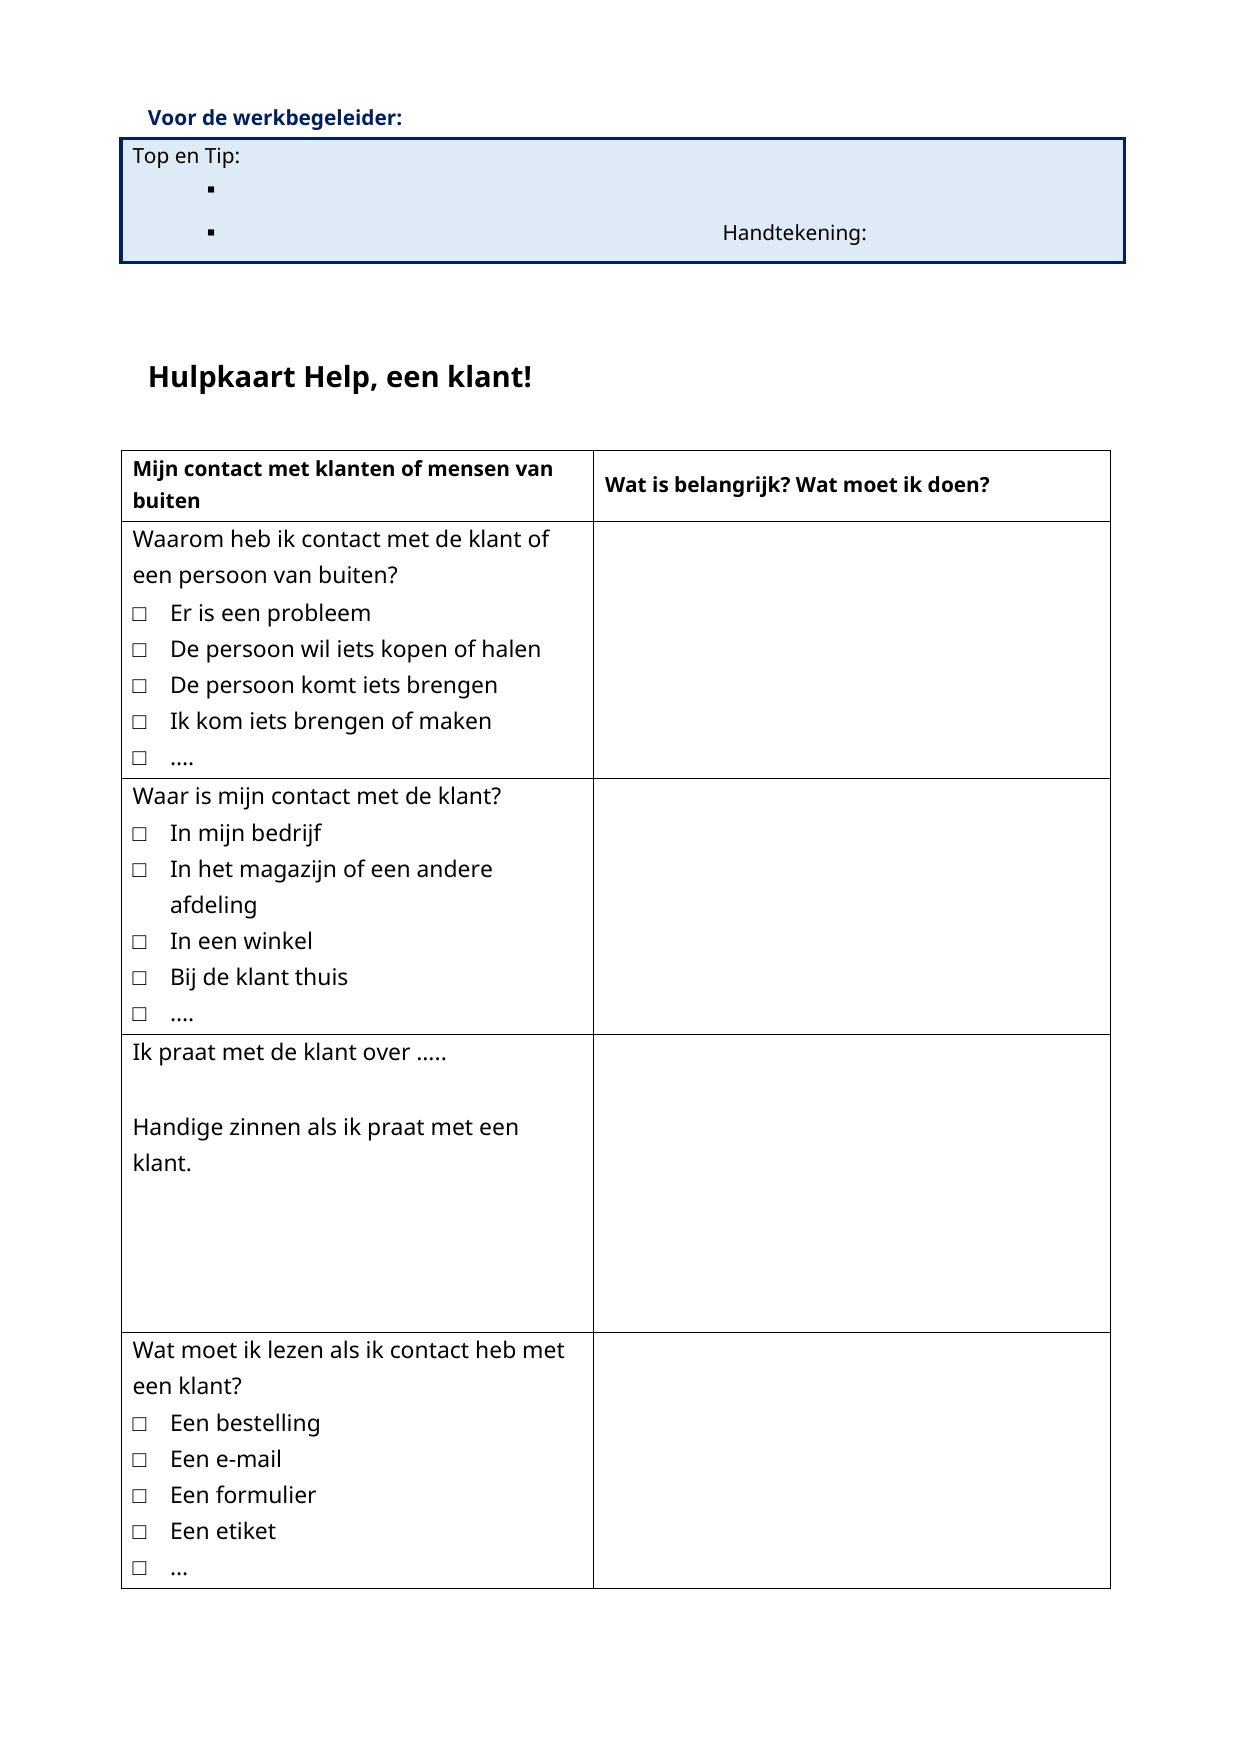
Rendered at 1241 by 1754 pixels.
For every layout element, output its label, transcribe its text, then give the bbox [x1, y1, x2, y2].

table_cell Ik praat met de klant over ….. Handige zinnen als ik praat met een klant. [122, 1035, 593, 1332]
table_cell Wat moet ik lezen als ik contact heb met een klant? Een bestelling Een e-mail Een formulier Een etiket … [122, 1333, 593, 1588]
table_header Top en Tip: Handtekening: [123, 140, 1123, 261]
table_cell Waarom heb ik contact met de klant of een persoon van buiten? Er is een probleem De persoon wil iets kopen of halen De persoon komt iets brengen Ik kom iets brengen of maken …. [122, 522, 593, 778]
table_cell [594, 522, 1110, 778]
text Hulpkaart Help, een klant! [148, 356, 1107, 396]
table_cell [594, 779, 1110, 1034]
table_header Wat is belangrijk? Wat moet ik doen? [594, 451, 1110, 521]
table_header Mijn contact met klanten of mensen van buiten [122, 451, 593, 521]
table_cell [594, 1333, 1110, 1588]
text Voor de werkbegeleider: [148, 103, 1107, 132]
table_cell [594, 1035, 1110, 1332]
table_cell Waar is mijn contact met de klant? In mijn bedrijf In het magazijn of een andere afdeling In een winkel Bij de klant thuis …. [122, 779, 593, 1034]
